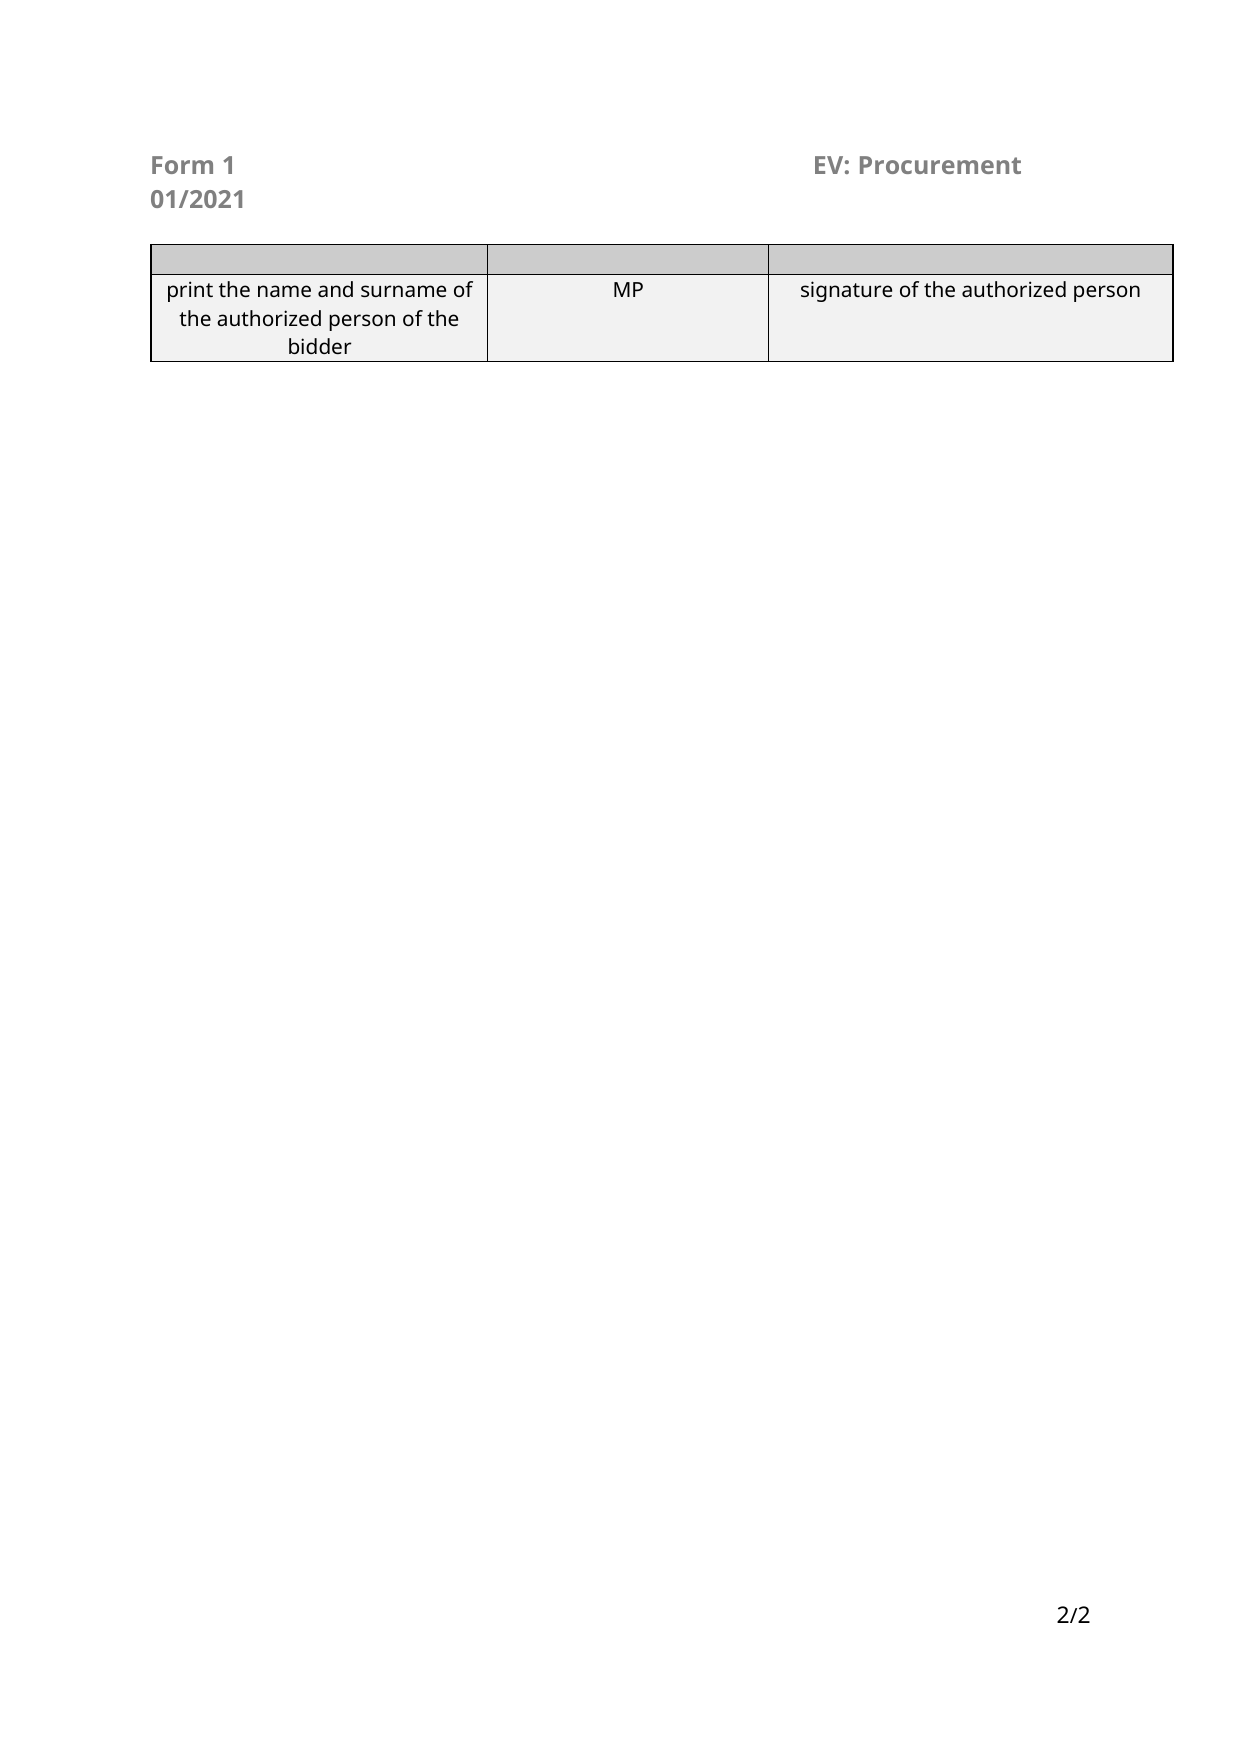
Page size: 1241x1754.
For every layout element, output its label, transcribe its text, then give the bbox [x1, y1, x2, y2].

table_cell [488, 245, 768, 274]
table_cell [769, 245, 1172, 274]
table_cell MP [488, 275, 768, 361]
table_cell [152, 245, 487, 274]
table_cell print the name and surname of the authorized person of the bidder [152, 275, 487, 361]
table_cell signature of the authorized person [769, 275, 1172, 361]
